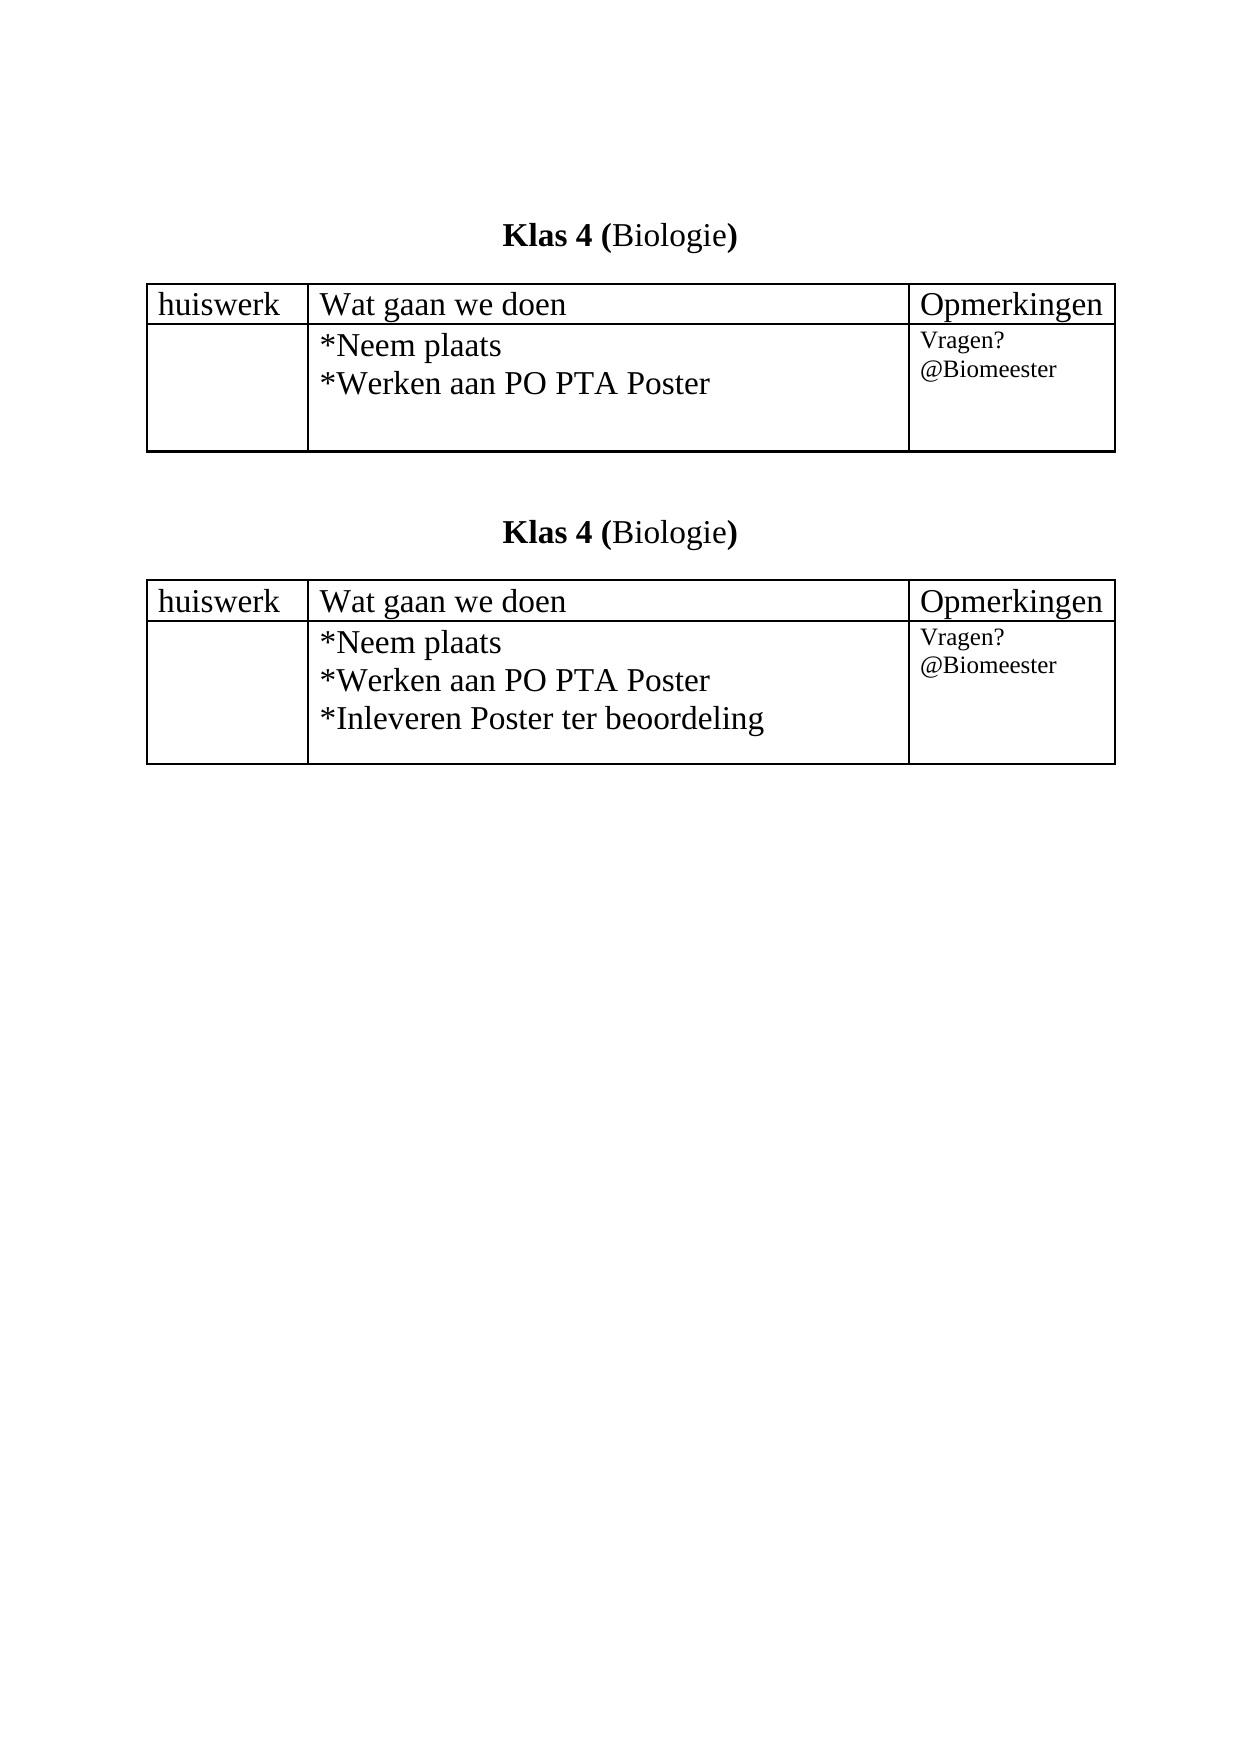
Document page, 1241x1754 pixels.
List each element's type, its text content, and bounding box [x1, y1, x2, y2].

table_header Wat gaan we doen [309, 581, 908, 620]
table_cell [148, 325, 307, 450]
table_header huiswerk [148, 581, 307, 620]
table_header Wat gaan we doen [309, 285, 908, 323]
table_header Opmerkingen [910, 285, 1114, 323]
table_cell *Neem plaats *Werken aan PO PTA Poster [309, 325, 908, 450]
table_header Opmerkingen [910, 581, 1114, 620]
table_cell [148, 622, 307, 763]
table_cell *Neem plaats *Werken aan PO PTA Poster *Inleveren Poster ter beoordeling [309, 622, 908, 763]
text Klas 4 (Biologie) [148, 215, 1093, 253]
table_cell Vragen? @Biomeester [910, 622, 1114, 763]
text Klas 4 (Biologie) [148, 512, 1093, 550]
table_cell Vragen? @Biomeester [910, 325, 1114, 450]
table_header huiswerk [148, 285, 307, 323]
